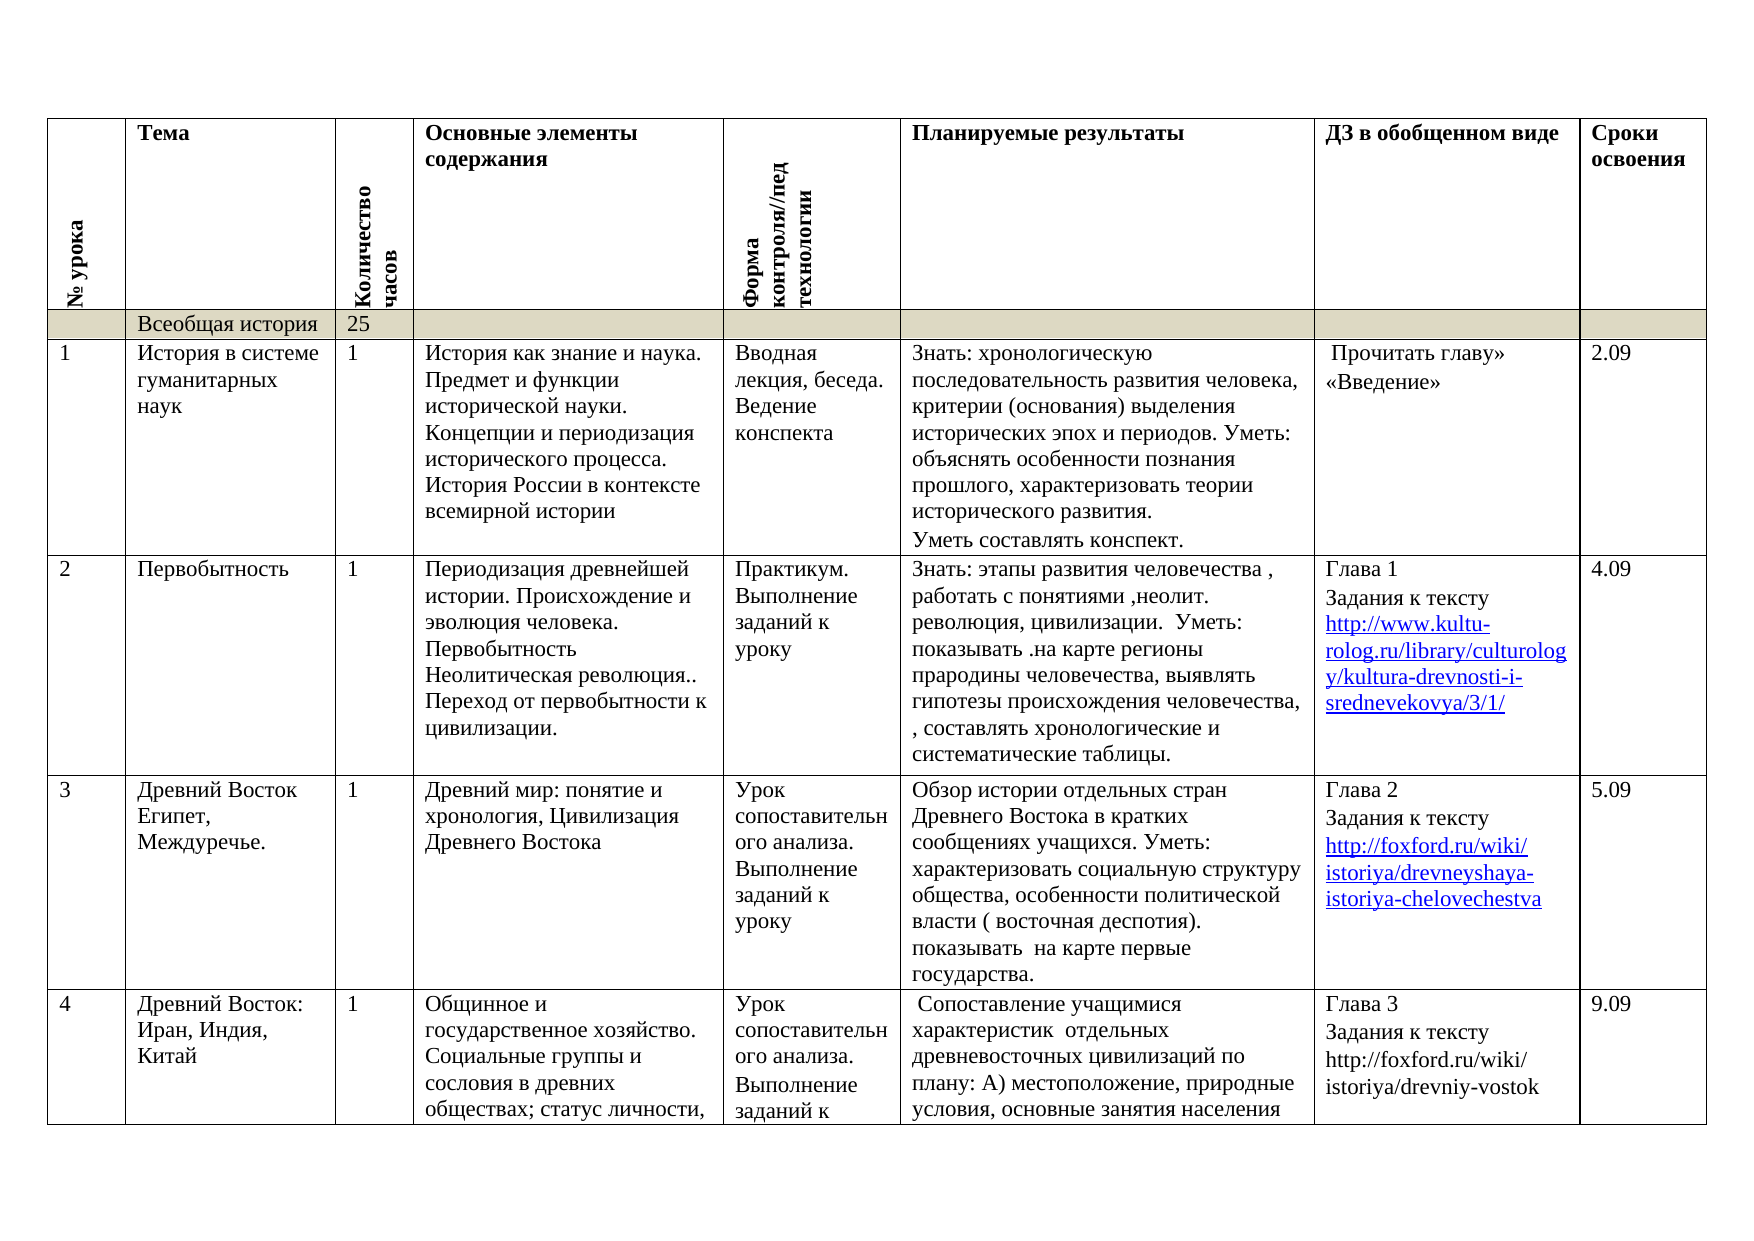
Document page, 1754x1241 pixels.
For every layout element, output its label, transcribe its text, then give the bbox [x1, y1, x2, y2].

table_header Сроки освоения [1581, 119, 1706, 309]
table_cell [48, 310, 125, 338]
table_cell Обзор истории отдельных стран Древнего Востока в кратких сообщениях учащихся. Уметь: характеризовать социальную структуру общества, особенности политической власти ( восточная деспотия). показывать на карте первые государства. [901, 776, 1314, 989]
table_cell [1315, 310, 1579, 338]
table_header ДЗ в обобщенном виде [1315, 119, 1579, 309]
table_header Планируемые результаты [901, 119, 1314, 309]
table_cell Знать: хронологическую последовательность развития человека, критерии (основания) выделения исторических эпох и периодов. Уметь: объяснять особенности познания прошлого, характеризовать теории исторического развития. Уметь составлять конспект. [901, 340, 1314, 554]
table_cell 2 [48, 556, 125, 775]
table_cell Древний мир: понятие и хронология, Цивилизация Древнего Востока [414, 776, 723, 989]
table_cell Прочитать главу» «Введение» [1315, 340, 1579, 554]
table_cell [414, 990, 723, 1123]
table_header № урока [48, 119, 125, 309]
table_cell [1315, 990, 1579, 1123]
table_cell Древний Восток Египет, Междуречье. [126, 776, 335, 989]
table_cell Глава 1 Задания к тексту http://www.kultu-rolog.ru/library/culturology/kultura-drevnosti-i-srednevekovya/3/1/ [1315, 556, 1579, 775]
table_cell Первобытность [126, 556, 335, 775]
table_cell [126, 990, 335, 1123]
table_cell 1 [48, 340, 125, 554]
table_cell История в системе гуманитарных наук [126, 340, 335, 554]
table_cell Периодизация древнейшей истории. Происхождение и эволюция человека. Первобытность Неолитическая революция.. Переход от первобытности к цивилизации. [414, 556, 723, 775]
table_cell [724, 990, 900, 1123]
table_cell 4.09 [1581, 556, 1706, 775]
table_cell Знать: этапы развития человечества , работать с понятиями ,неолит. революция, цивилизации. Уметь: показывать .на карте регионы прародины человечества, выявлять гипотезы происхождения человечества, , составлять хронологические и систематические таблицы. [901, 556, 1314, 775]
table_cell Практикум. Выполнение заданий к уроку [724, 556, 900, 775]
table_cell [724, 310, 900, 338]
table_cell 25 [336, 310, 413, 338]
table_cell Вводная лекция, беседа. Ведение конспекта [724, 340, 900, 554]
table_cell [1581, 310, 1706, 338]
table_cell Глава 2 Задания к тексту http://foxford.ru/wiki/istoriya/drevneyshaya-istoriya-chelovechestva [1315, 776, 1579, 989]
table_cell [414, 310, 723, 338]
table_cell 1 [336, 776, 413, 989]
table_cell 2.09 [1581, 340, 1706, 554]
table_cell 9.09 [1581, 990, 1706, 1123]
table_header Количество часов [336, 119, 413, 309]
table_cell 1 [336, 990, 413, 1123]
table_cell Всеобщая история [126, 310, 335, 338]
table_cell 5.09 [1581, 776, 1706, 989]
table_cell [901, 990, 1314, 1123]
table_header Тема [126, 119, 335, 309]
table_cell История как знание и наука. Предмет и функции исторической науки. Концепции и периодизация исторического процесса. История России в контексте всемирной истории [414, 340, 723, 554]
table_cell [901, 310, 1314, 338]
table_header Основные элементы содержания [414, 119, 723, 309]
table_cell Урок сопоставительного анализа. Выполнение заданий к уроку [724, 776, 900, 989]
table_cell 4 [48, 990, 125, 1123]
table_cell 1 [336, 340, 413, 554]
table_cell 1 [336, 556, 413, 775]
table_header Форма контроля//пед технологии [724, 119, 900, 309]
table_cell 3 [48, 776, 125, 989]
